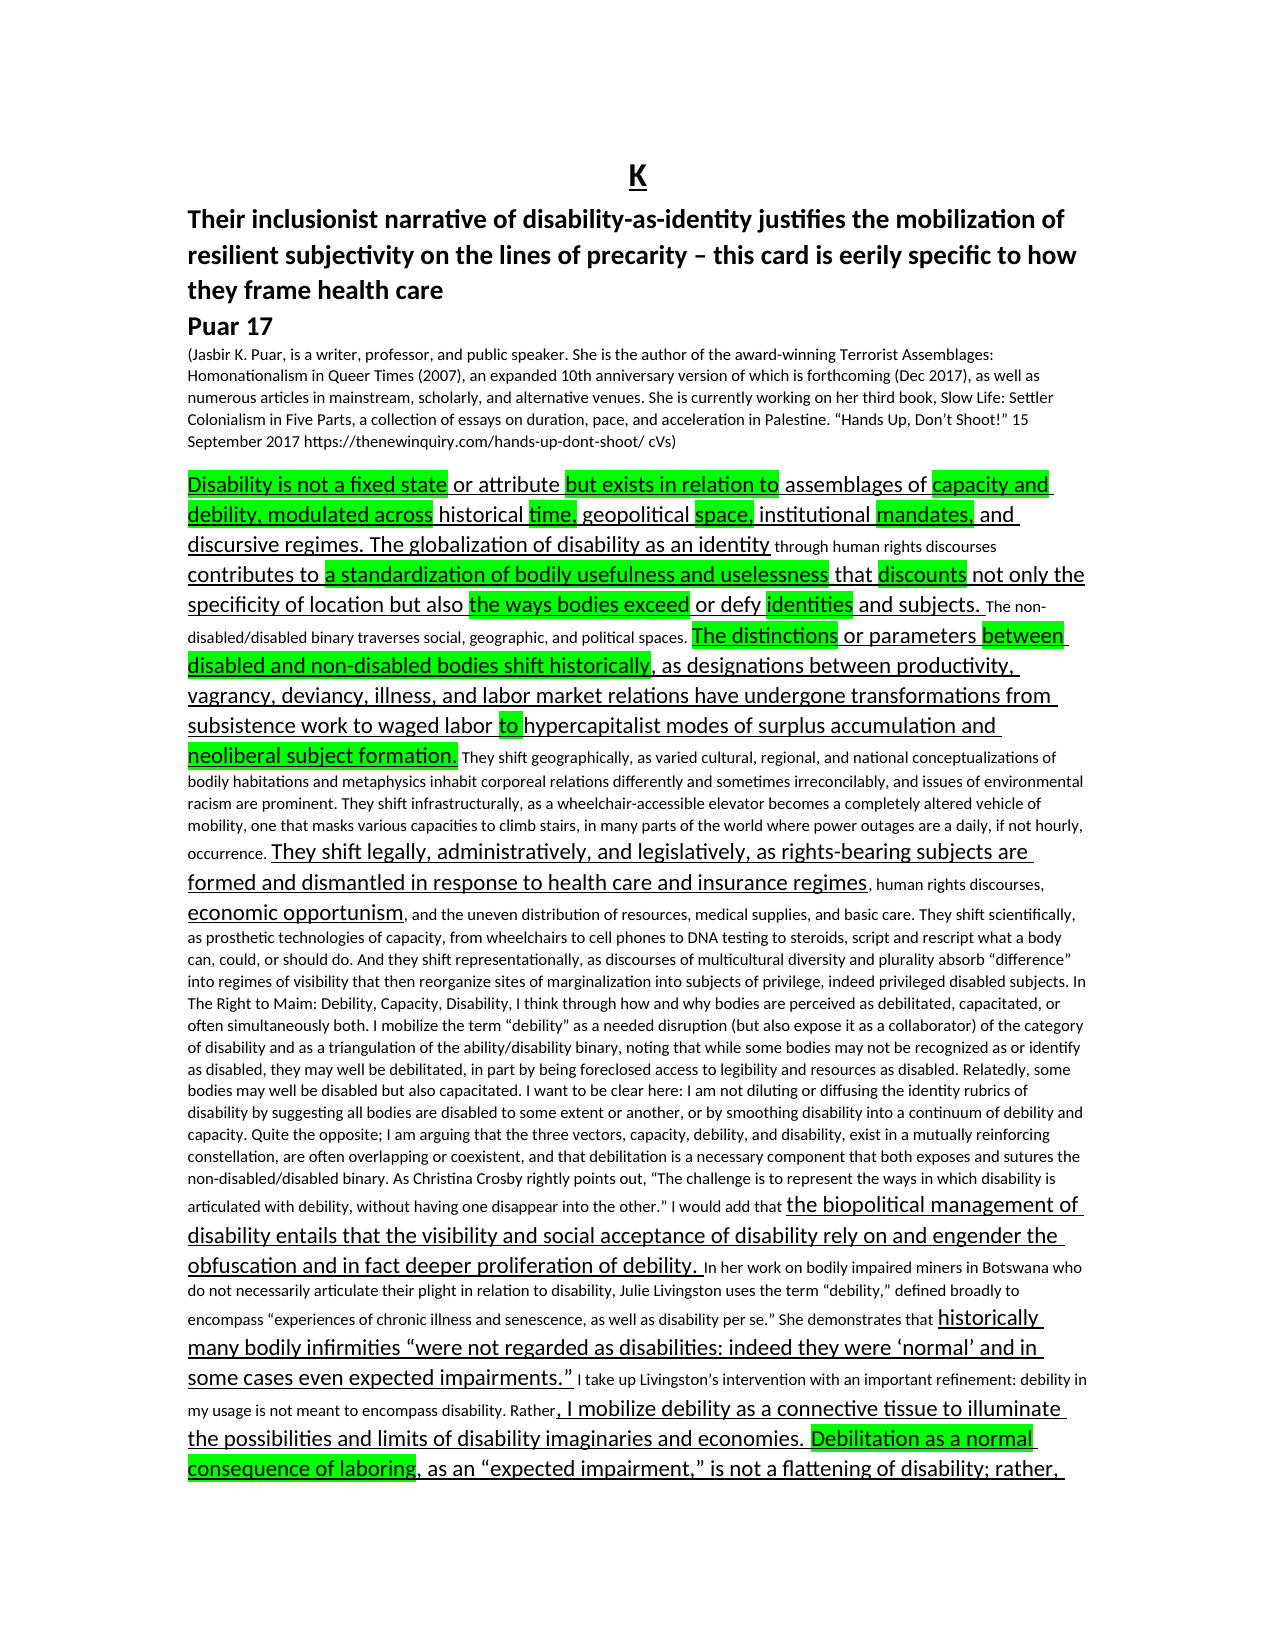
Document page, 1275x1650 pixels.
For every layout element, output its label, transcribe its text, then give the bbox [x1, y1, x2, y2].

subtitle Their inclusionist narrative of disability-as-identity justifies the mobilization of resilient subjectivity on the lines of precarity – this card is eerily specific to how they frame health care [187, 202, 1087, 307]
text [187, 470, 1087, 1482]
text Puar 17 (Jasbir K. Puar, is a writer, professor, and public speaker. She is the author of the award-winning Terrorist Assemblages: Homonationalism in Queer Times (2007), an expanded 10th anniversary version of which is forthcoming (Dec 2017), as well as numerous articles in mainstream, scholarly, and alternative venues. She is currently working on her third book, Slow Life: Settler Colonialism in Five Parts, a collection of essays on duration, pace, and acceleration in Palestine. “Hands Up, Don’t Shoot!” 15 September 2017 https://thenewinquiry.com/hands-up-dont-shoot/ cVs) [187, 309, 1087, 452]
subtitle K [187, 154, 1087, 195]
